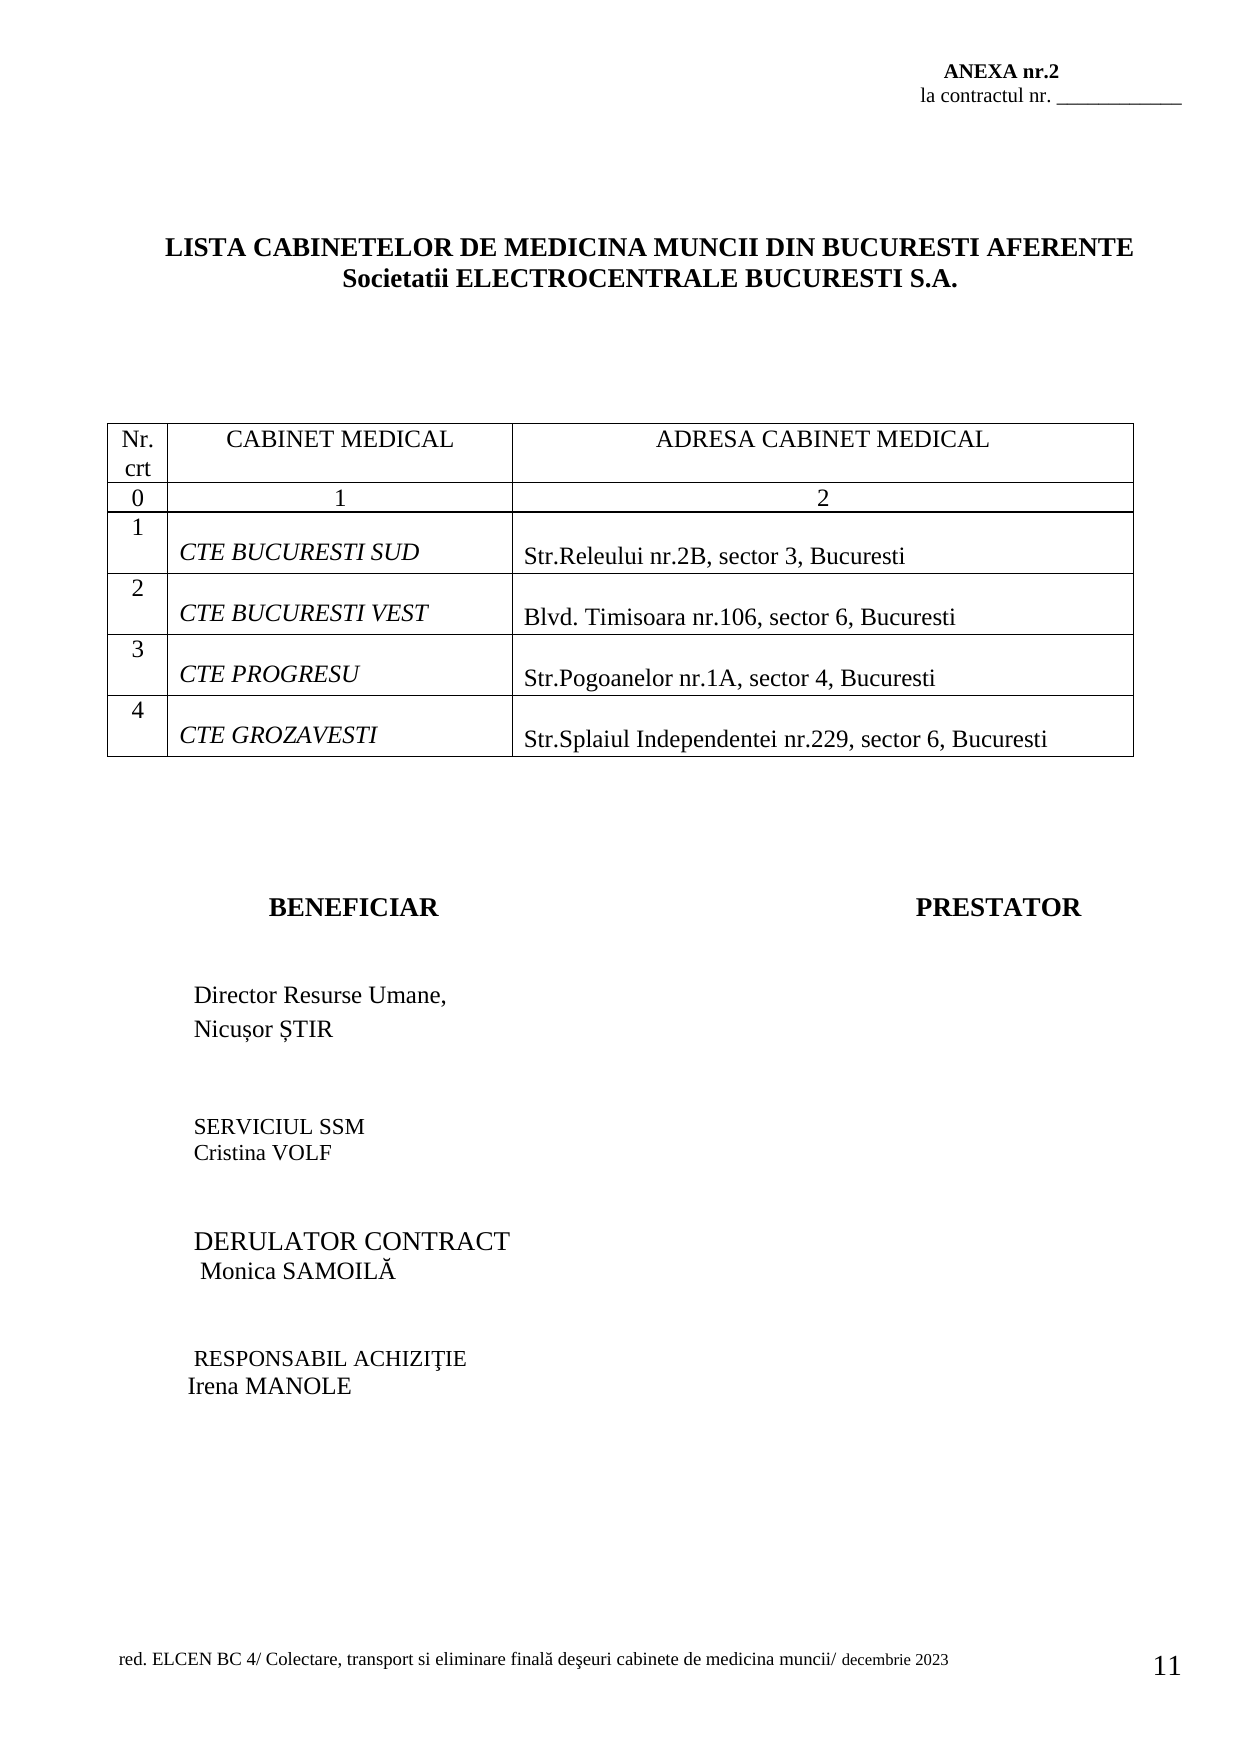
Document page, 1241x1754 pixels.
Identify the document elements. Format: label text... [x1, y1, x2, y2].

table_cell CTE BUCURESTI SUD [168, 513, 512, 572]
table_cell CTE BUCURESTI VEST [168, 574, 512, 633]
text LISTA CABINETELOR DE MEDICINA MUNCII DIN BUCURESTI AFERENTE Societatii ELECTROCENTRALE BUCURESTI S.A. [118, 231, 1182, 294]
table_header CABINET MEDICAL [168, 424, 512, 482]
table_cell 2 [108, 574, 167, 633]
table_cell Str.Releului nr.2B, sector 3, Bucuresti [513, 513, 1133, 572]
text la contractul nr. ____________ [118, 83, 1182, 107]
table_cell Str.Splaiul Independentei nr.229, sector 6, Bucuresti [513, 696, 1133, 756]
table_cell 2 [513, 483, 1133, 511]
table_cell 1 [168, 483, 512, 511]
text RESPONSABIL ACHIZIŢIE [193, 1345, 1182, 1371]
text ANEXA nr.2 [868, 58, 1182, 83]
table_cell 4 [108, 696, 167, 756]
table_header ADRESA CABINET MEDICAL [513, 424, 1133, 482]
text Irena MANOLE [118, 1371, 1182, 1400]
table_header Nr. crt [108, 424, 167, 482]
text BENEFICIAR PRESTATOR [193, 891, 1182, 922]
table_cell CTE GROZAVESTI [168, 696, 512, 756]
text Director Resurse Umane, [118, 980, 1182, 1009]
text Monica SAMOILĂ [118, 1256, 1182, 1285]
text SERVICIUL SSM [118, 1113, 1182, 1139]
text Cristina VOLF [118, 1139, 1182, 1165]
table_cell 0 [108, 483, 167, 511]
table_cell Str.Pogoanelor nr.1A, sector 4, Bucuresti [513, 635, 1133, 694]
text Nicușor ȘTIR [118, 1014, 1182, 1042]
text DERULATOR CONTRACT [118, 1225, 1182, 1256]
table_cell 1 [108, 513, 167, 572]
table_cell CTE PROGRESU [168, 635, 512, 694]
table_cell 3 [108, 635, 167, 694]
table_cell Blvd. Timisoara nr.106, sector 6, Bucuresti [513, 574, 1133, 633]
